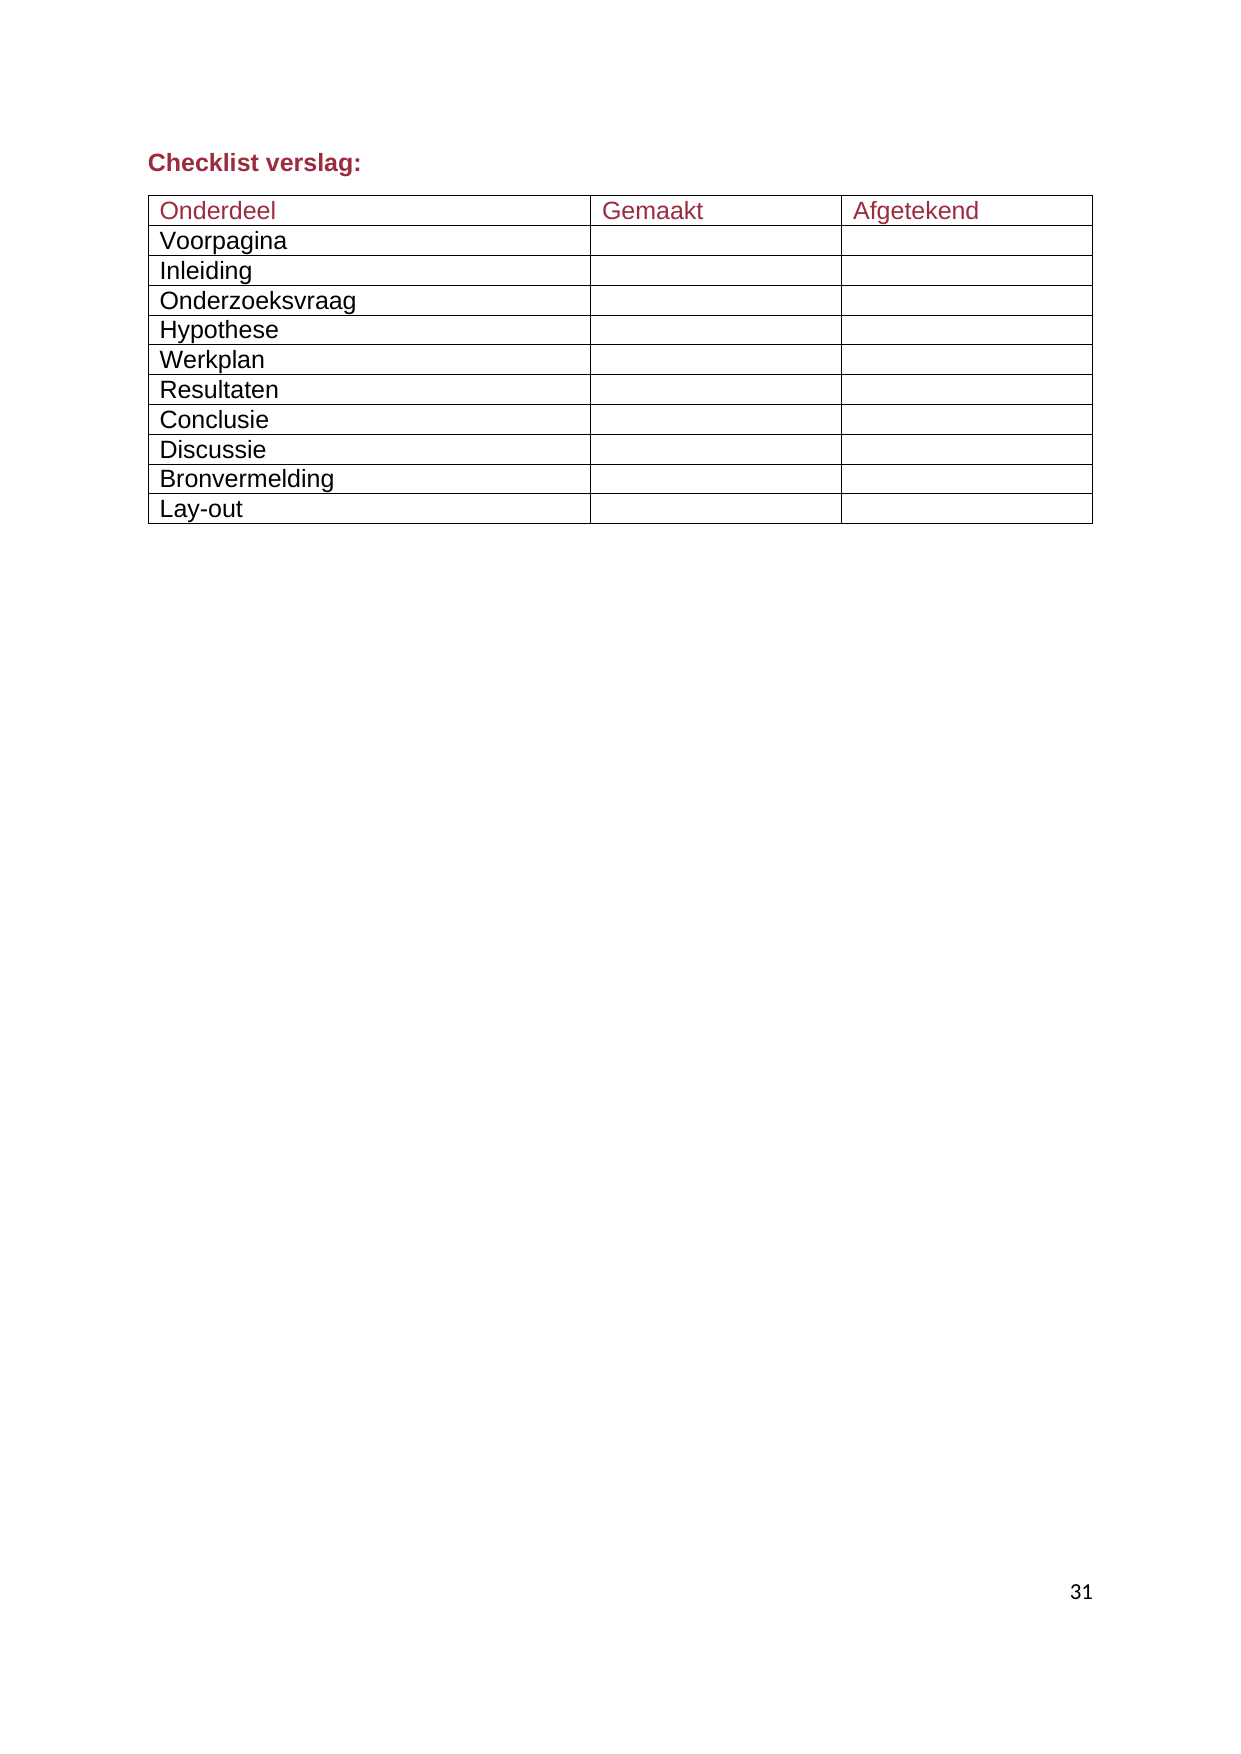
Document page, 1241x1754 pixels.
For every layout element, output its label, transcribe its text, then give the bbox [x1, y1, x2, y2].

table_cell [842, 286, 1092, 314]
table_cell Lay-out [149, 494, 590, 523]
table_cell Hypothese [149, 316, 590, 344]
table_cell [842, 405, 1092, 434]
table_cell Onderzoeksvraag [149, 286, 590, 314]
table_cell [842, 256, 1092, 285]
text Checklist verslag: [148, 148, 1093, 176]
table_cell [591, 226, 841, 255]
table_cell Bronvermelding [149, 465, 590, 493]
table_cell [591, 345, 841, 374]
table_cell [591, 405, 841, 434]
table_cell [842, 375, 1092, 404]
table_cell [842, 226, 1092, 255]
table_cell [842, 465, 1092, 493]
table_cell [591, 375, 841, 404]
table_cell [842, 435, 1092, 463]
table_cell [842, 316, 1092, 344]
table_cell [842, 494, 1092, 523]
table_cell Werkplan [149, 345, 590, 374]
table_cell Inleiding [149, 256, 590, 285]
table_cell Conclusie [149, 405, 590, 434]
table_cell Voorpagina [149, 226, 590, 255]
table_cell [842, 345, 1092, 374]
table_cell [591, 286, 841, 314]
table_header Gemaakt [591, 196, 841, 225]
table_header Onderdeel [149, 196, 590, 225]
table_cell [591, 435, 841, 463]
table_cell [591, 256, 841, 285]
table_cell Discussie [149, 435, 590, 463]
table_header Afgetekend [842, 196, 1092, 225]
table_cell [591, 494, 841, 523]
table_cell [591, 316, 841, 344]
table_cell Resultaten [149, 375, 590, 404]
table_cell [591, 465, 841, 493]
